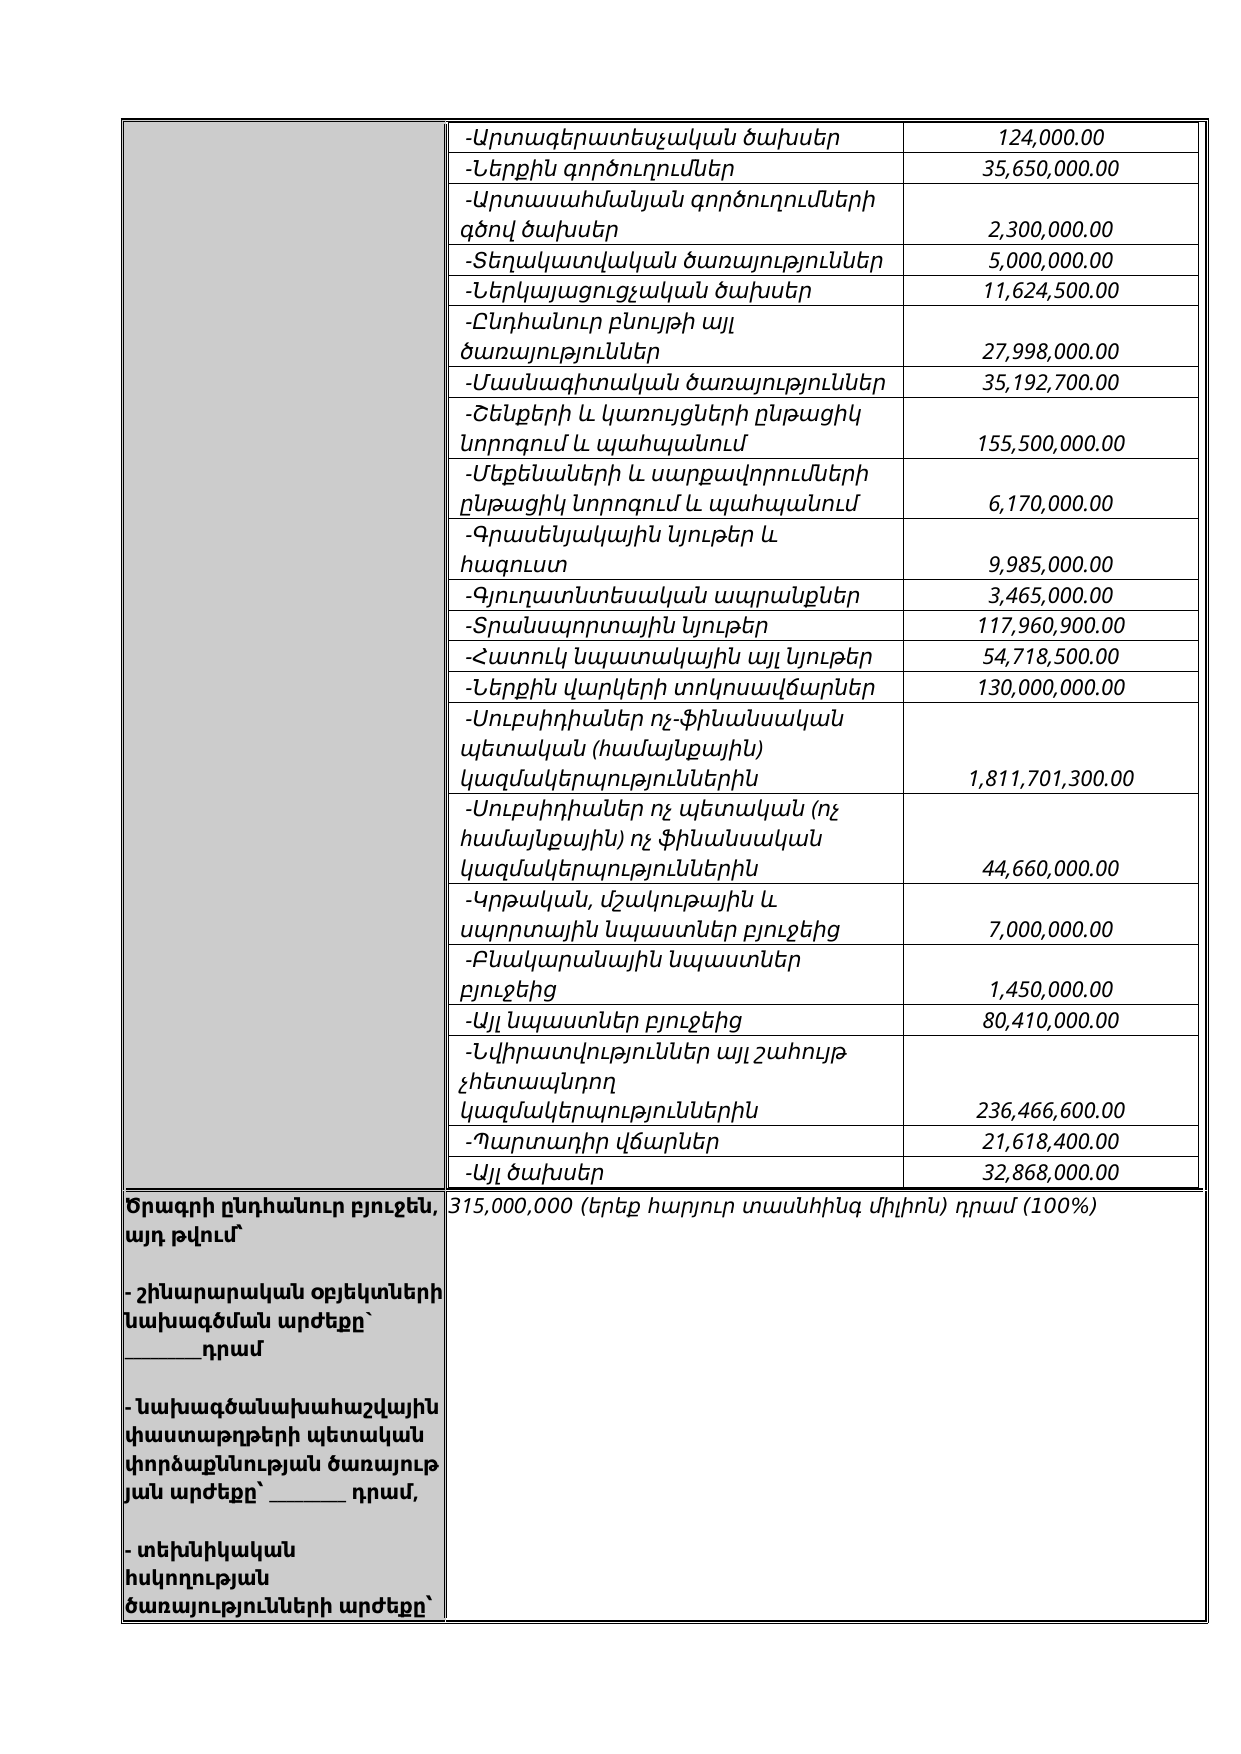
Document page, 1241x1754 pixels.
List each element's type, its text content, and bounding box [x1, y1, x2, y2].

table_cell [446, 1188, 1206, 1620]
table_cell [124, 1188, 446, 1620]
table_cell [124, 122, 446, 1188]
